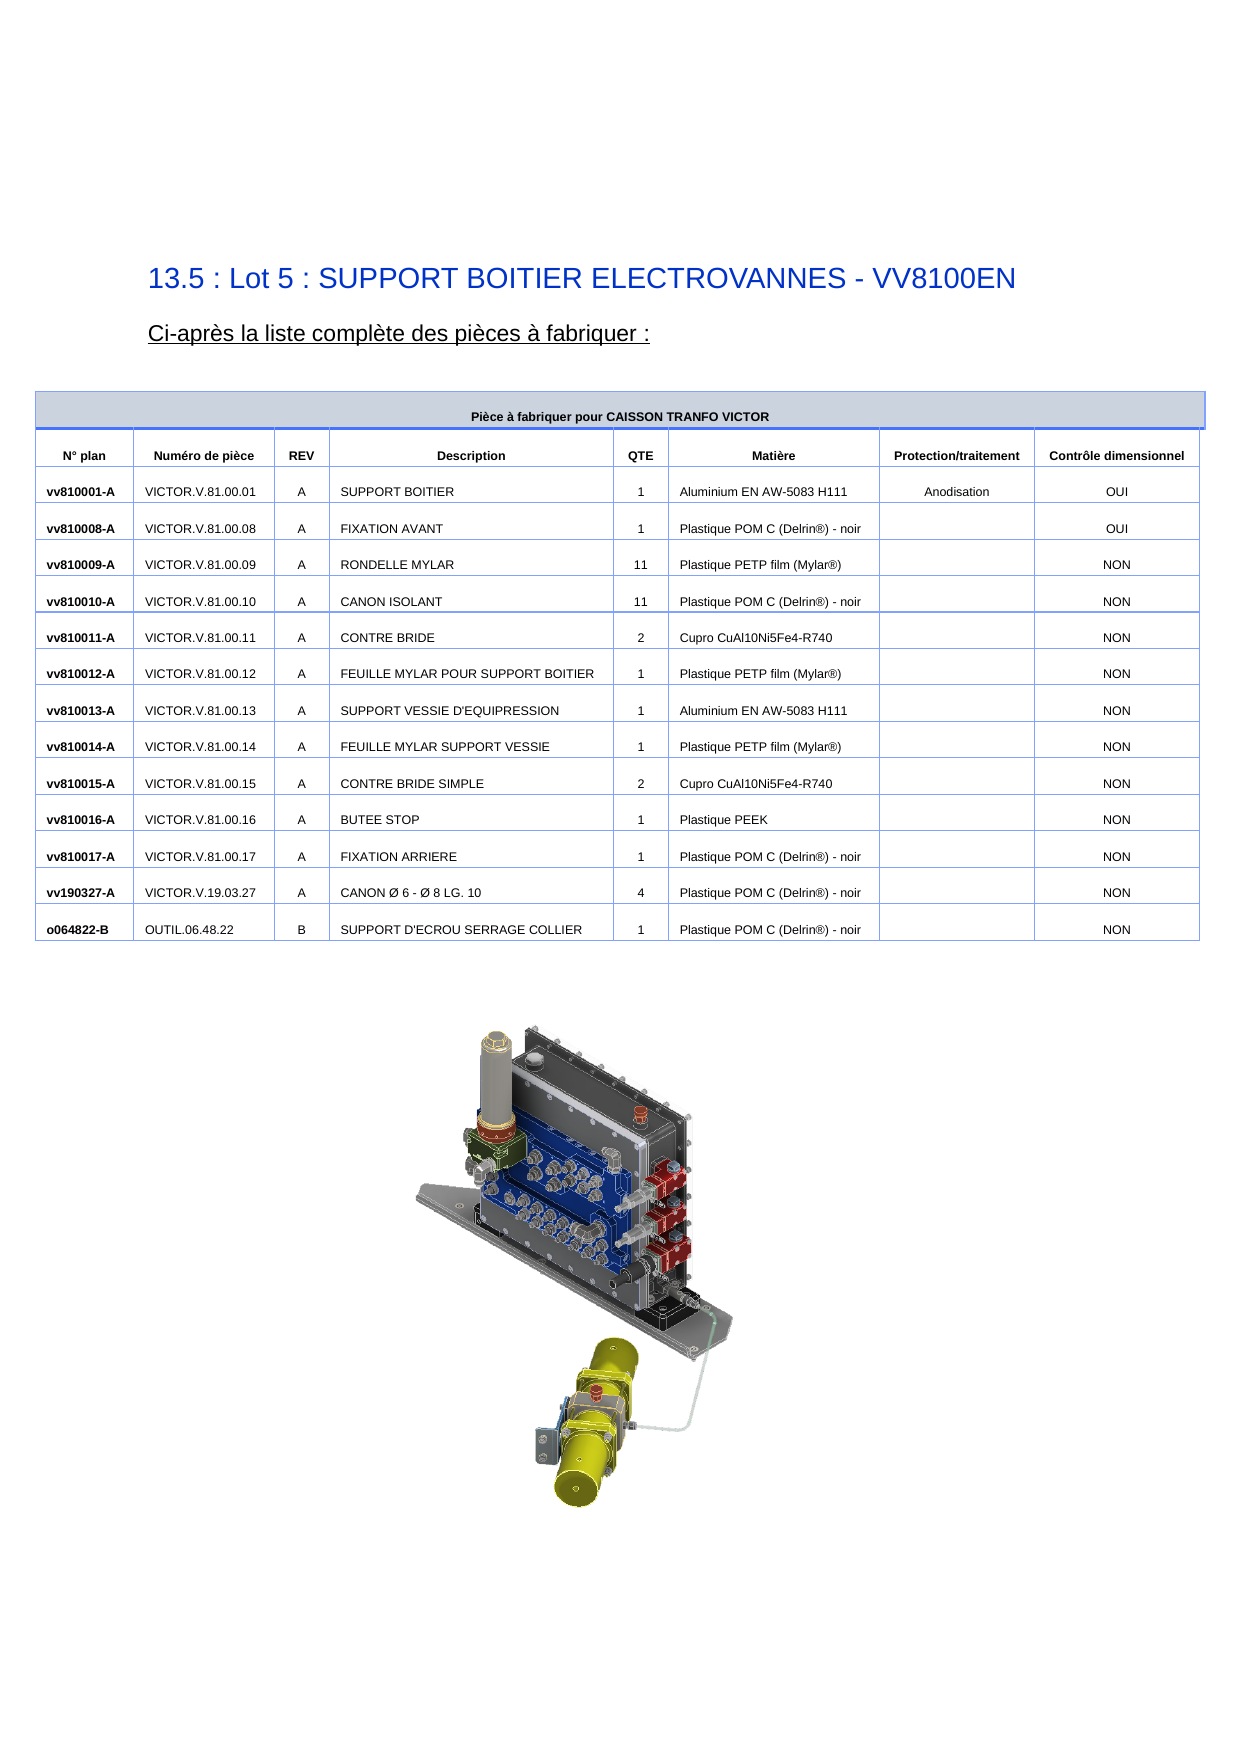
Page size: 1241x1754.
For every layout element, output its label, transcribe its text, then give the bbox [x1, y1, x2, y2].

table_cell OUTIL.06.48.22 [134, 904, 274, 939]
table_cell Aluminium EN AW-5083 H111 [669, 467, 879, 502]
table_cell 1 [614, 904, 668, 939]
table_cell 1 [614, 685, 668, 721]
table_cell NON [1035, 685, 1199, 721]
table_cell [880, 904, 1034, 939]
table_cell NON [1035, 649, 1199, 684]
table_cell [880, 758, 1034, 794]
table_cell VICTOR.V.81.00.10 [134, 576, 274, 611]
table_cell A [275, 868, 329, 903]
table_cell VICTOR.V.81.00.12 [134, 649, 274, 684]
table_cell A [275, 722, 329, 757]
table_cell [880, 685, 1034, 721]
table_cell A [275, 685, 329, 721]
table_cell OUI [1035, 503, 1199, 538]
table_cell FIXATION AVANT [330, 503, 613, 538]
table_cell VICTOR.V.81.00.14 [134, 722, 274, 757]
subtitle 13.5 : Lot 5 : SUPPORT BOITIER ELECTROVANNES - VV8100EN [148, 261, 1092, 295]
table_cell VICTOR.V.81.00.11 [134, 613, 274, 648]
table_cell NON [1035, 795, 1199, 830]
table_cell NON [1035, 904, 1199, 939]
table_cell Matière [669, 430, 879, 466]
table_cell [880, 613, 1034, 648]
table_cell Numéro de pièce [134, 430, 274, 466]
table_cell [880, 649, 1034, 684]
table_cell CANON ISOLANT [330, 576, 613, 611]
table_cell vv810017-A [36, 831, 133, 867]
table_cell 4 [614, 868, 668, 903]
picture [402, 996, 789, 1521]
table_cell [880, 795, 1034, 830]
table_cell VICTOR.V.19.03.27 [134, 868, 274, 903]
table_cell A [275, 467, 329, 502]
table_cell SUPPORT BOITIER [330, 467, 613, 502]
table_cell CONTRE BRIDE [330, 613, 613, 648]
table_cell VICTOR.V.81.00.15 [134, 758, 274, 794]
table_header Pièce à fabriquer pour CAISSON TRANFO VICTOR [36, 392, 1204, 427]
table_cell 2 [614, 758, 668, 794]
table_cell RONDELLE MYLAR [330, 540, 613, 575]
table_cell SUPPORT D'ECROU SERRAGE COLLIER [330, 904, 613, 939]
table_cell vv810012-A [36, 649, 133, 684]
table_cell N° plan [36, 430, 133, 466]
table_cell Protection/traitement [880, 430, 1034, 466]
table_cell Plastique PEEK [669, 795, 879, 830]
table_cell CONTRE BRIDE SIMPLE [330, 758, 613, 794]
table_cell A [275, 540, 329, 575]
table_cell Anodisation [880, 467, 1034, 502]
table_cell NON [1035, 540, 1199, 575]
table_cell QTE [614, 430, 668, 466]
table_cell Contrôle dimensionnel [1035, 430, 1199, 466]
table_cell [880, 503, 1034, 538]
table_cell FEUILLE MYLAR SUPPORT VESSIE [330, 722, 613, 757]
table_cell A [275, 613, 329, 648]
table_cell 1 [614, 831, 668, 867]
table_cell B [275, 904, 329, 939]
table_cell vv810001-A [36, 467, 133, 502]
table_cell vv810010-A [36, 576, 133, 611]
table_cell SUPPORT VESSIE D'EQUIPRESSION [330, 685, 613, 721]
table_cell 1 [614, 649, 668, 684]
table_cell Plastique POM C (Delrin®) - noir [669, 576, 879, 611]
table_cell VICTOR.V.81.00.13 [134, 685, 274, 721]
subtitle Ci-après la liste complète des pièces à fabriquer : [148, 320, 1092, 347]
table_cell VICTOR.V.81.00.09 [134, 540, 274, 575]
table_cell Aluminium EN AW-5083 H111 [669, 685, 879, 721]
table_cell 1 [614, 795, 668, 830]
table_cell A [275, 503, 329, 538]
table_cell [880, 540, 1034, 575]
table_cell vv810014-A [36, 722, 133, 757]
table_cell vv810008-A [36, 503, 133, 538]
table_cell VICTOR.V.81.00.01 [134, 467, 274, 502]
table_cell REV [275, 430, 329, 466]
table_cell BUTEE STOP [330, 795, 613, 830]
table_cell OUI [1035, 467, 1199, 502]
table_cell Plastique POM C (Delrin®) - noir [669, 904, 879, 939]
table_cell A [275, 831, 329, 867]
table_cell 11 [614, 540, 668, 575]
table_cell 1 [614, 467, 668, 502]
table_cell NON [1035, 722, 1199, 757]
table_cell Cupro CuAl10Ni5Fe4-R740 [669, 758, 879, 794]
table_cell 1 [614, 722, 668, 757]
table_cell Plastique PETP film (Mylar®) [669, 649, 879, 684]
table_cell VICTOR.V.81.00.08 [134, 503, 274, 538]
table_cell vv810013-A [36, 685, 133, 721]
table_cell [880, 868, 1034, 903]
table_cell NON [1035, 831, 1199, 867]
table_cell NON [1035, 758, 1199, 794]
table_cell vv810016-A [36, 795, 133, 830]
table_cell 1 [614, 503, 668, 538]
table_cell 2 [614, 613, 668, 648]
table_cell Description [330, 430, 613, 466]
table_cell Plastique POM C (Delrin®) - noir [669, 868, 879, 903]
table_cell NON [1035, 868, 1199, 903]
table_cell Plastique PETP film (Mylar®) [669, 540, 879, 575]
table_cell Plastique POM C (Delrin®) - noir [669, 503, 879, 538]
table_cell Plastique PETP film (Mylar®) [669, 722, 879, 757]
table_cell Cupro CuAl10Ni5Fe4-R740 [669, 613, 879, 648]
table_cell 11 [614, 576, 668, 611]
table_cell vv810009-A [36, 540, 133, 575]
table_cell Plastique POM C (Delrin®) - noir [669, 831, 879, 867]
table_cell VICTOR.V.81.00.17 [134, 831, 274, 867]
table_cell FIXATION ARRIERE [330, 831, 613, 867]
table_cell o064822-B [36, 904, 133, 939]
table_cell VICTOR.V.81.00.16 [134, 795, 274, 830]
table_cell [880, 722, 1034, 757]
table_cell A [275, 576, 329, 611]
table_cell vv190327-A [36, 868, 133, 903]
table_cell NON [1035, 613, 1199, 648]
table_cell A [275, 795, 329, 830]
table_cell CANON Ø 6 - Ø 8 LG. 10 [330, 868, 613, 903]
table_cell NON [1035, 576, 1199, 611]
table_cell [880, 576, 1034, 611]
table_cell vv810011-A [36, 613, 133, 648]
table_cell vv810015-A [36, 758, 133, 794]
table_cell A [275, 649, 329, 684]
table_cell FEUILLE MYLAR POUR SUPPORT BOITIER [330, 649, 613, 684]
table_cell A [275, 758, 329, 794]
table_cell [880, 831, 1034, 867]
